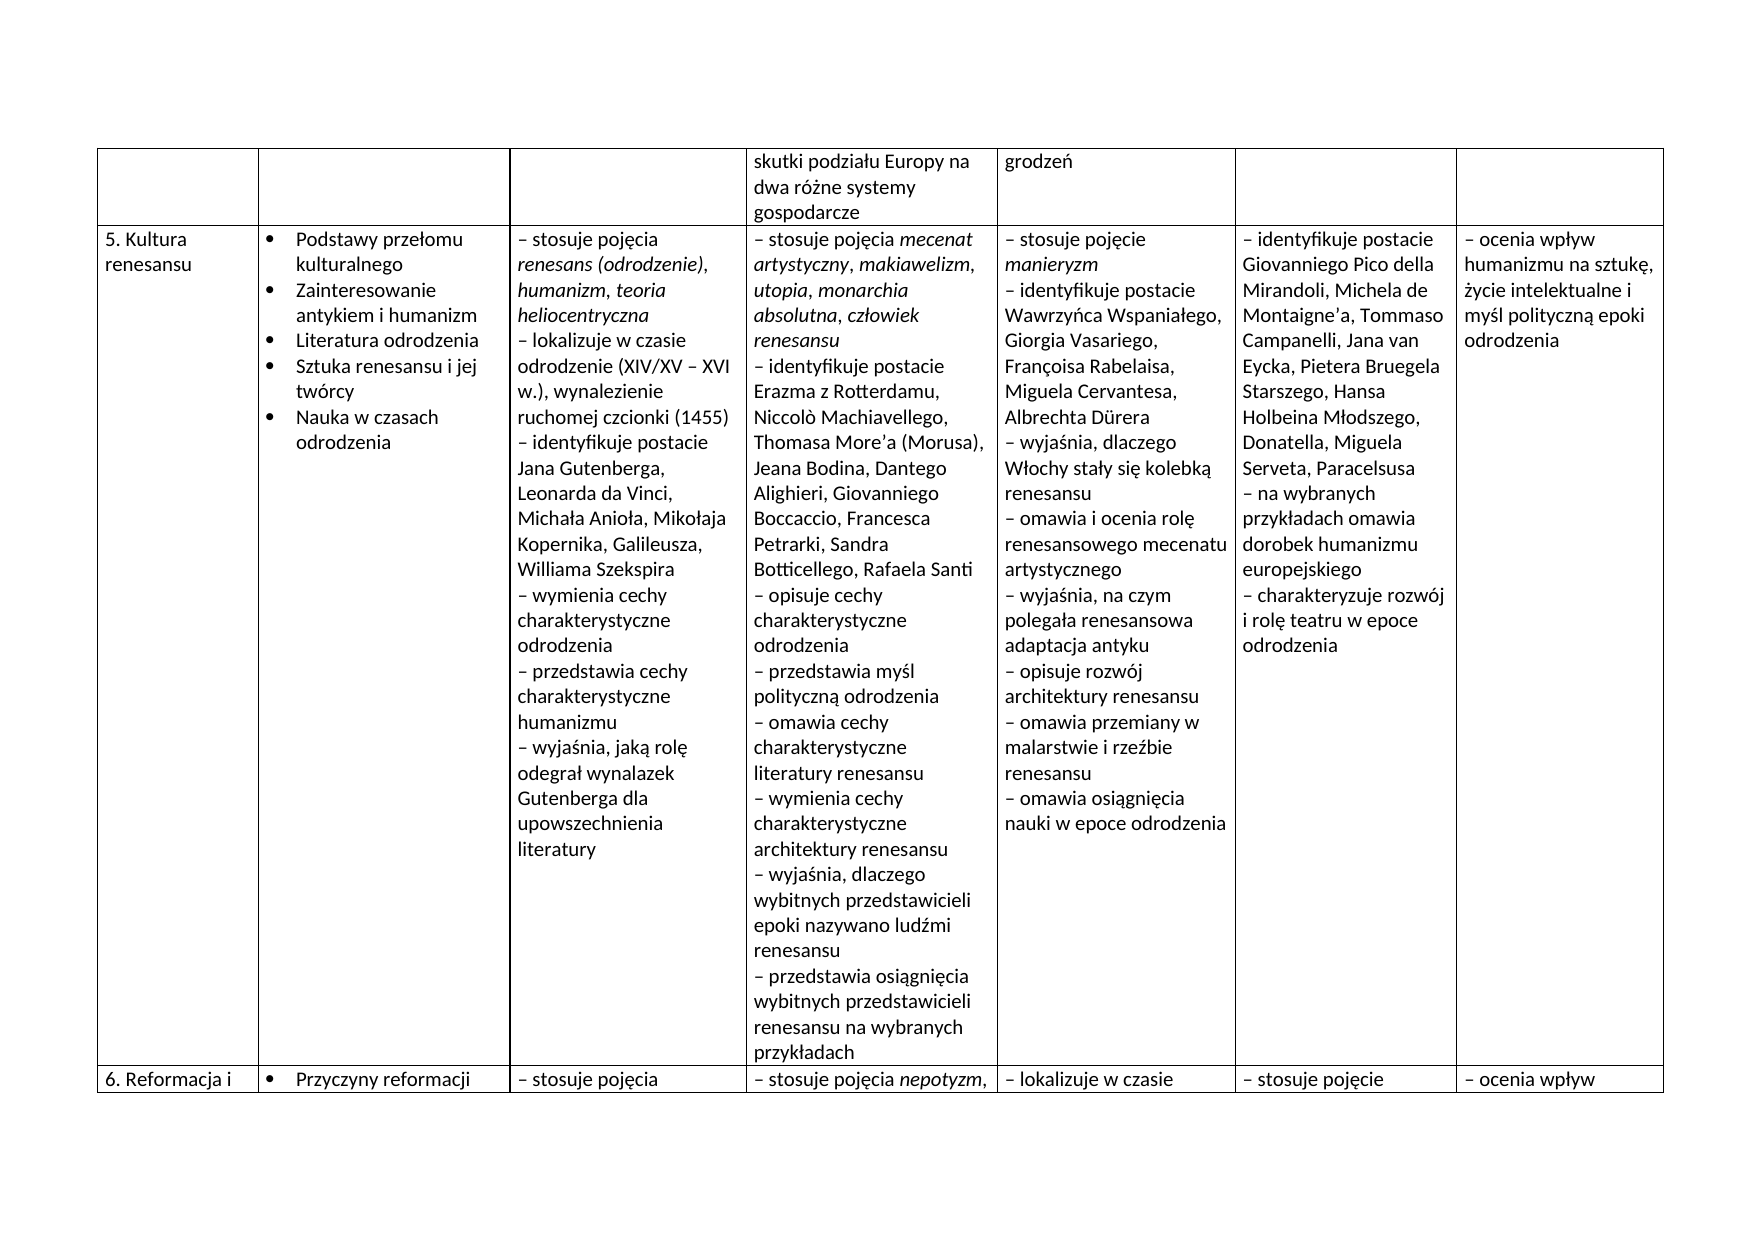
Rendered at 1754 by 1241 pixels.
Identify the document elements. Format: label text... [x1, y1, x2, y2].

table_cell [1236, 149, 1456, 225]
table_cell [998, 149, 1235, 225]
table_cell 5. Kultura renesansu [98, 226, 258, 1065]
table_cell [747, 149, 997, 225]
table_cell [511, 149, 746, 225]
table_cell Podstawy przełomu kulturalnego Zainteresowanie antykiem i humanizm Literatura odrodzenia Sztuka renesansu i jej twórcy Nauka w czasach odrodzenia [259, 226, 509, 1065]
table_cell – stosuje pojęcia renesans (odrodzenie), humanizm, teoria heliocentryczna – lokalizuje w czasie odrodzenie (XIV/XV – XVI w.), wynalezienie ruchomej czcionki (1455) – identyfikuje postacie Jana Gutenberga, Leonarda da Vinci, Michała Anioła, Mikołaja Kopernika, Galileusza, Williama Szekspira – wymienia cechy charakterystyczne odrodzenia – przedstawia cechy charakterystyczne humanizmu – wyjaśnia, jaką rolę odegrał wynalazek Gutenberga dla upowszechnienia literatury [511, 226, 746, 1065]
table_cell – ocenia wpływ humanizmu na sztukę, życie intelektualne i myśl polityczną epoki odrodzenia [1457, 226, 1663, 1065]
table_cell – stosuje pojęcie manieryzm – identyfikuje postacie Wawrzyńca Wspaniałego, Giorgia Vasariego, Françoisa Rabelaisa, Miguela Cervantesa, Albrechta Dürera – wyjaśnia, dlaczego Włochy stały się kolebką renesansu – omawia i ocenia rolę renesansowego mecenatu artystycznego – wyjaśnia, na czym polegała renesansowa adaptacja antyku – opisuje rozwój architektury renesansu – omawia przemiany w malarstwie i rzeźbie renesansu – omawia osiągnięcia nauki w epoce odrodzenia [998, 226, 1235, 1065]
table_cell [98, 149, 258, 225]
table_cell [1457, 1066, 1663, 1092]
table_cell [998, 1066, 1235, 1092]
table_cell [259, 149, 509, 225]
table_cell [1457, 149, 1663, 225]
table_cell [98, 1066, 258, 1092]
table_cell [259, 1066, 509, 1092]
table_cell – stosuje pojęcia mecenat artystyczny, makiawelizm, utopia, monarchia absolutna, człowiek renesansu – identyfikuje postacie Erazma z Rotterdamu, Niccolò Machiavellego, Thomasa More’a (Morusa), Jeana Bodina, Dantego Alighieri, Giovanniego Boccaccio, Francesca Petrarki, Sandra Botticellego, Rafaela Santi – opisuje cechy charakterystyczne odrodzenia – przedstawia myśl polityczną odrodzenia – omawia cechy charakterystyczne literatury renesansu – wymienia cechy charakterystyczne architektury renesansu – wyjaśnia, dlaczego wybitnych przedstawicieli epoki nazywano ludźmi renesansu – przedstawia osiągnięcia wybitnych przedstawicieli renesansu na wybranych przykładach [747, 226, 997, 1065]
table_cell – identyfikuje postacie Giovanniego Pico della Mirandoli, Michela de Montaigne’a, Tommaso Campanelli, Jana van Eycka, Pietera Bruegela Starszego, Hansa Holbeina Młodszego, Donatella, Miguela Serveta, Paracelsusa – na wybranych przykładach omawia dorobek humanizmu europejskiego – charakteryzuje rozwój i rolę teatru w epoce odrodzenia [1236, 226, 1456, 1065]
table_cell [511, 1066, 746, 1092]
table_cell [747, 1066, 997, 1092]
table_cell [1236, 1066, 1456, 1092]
